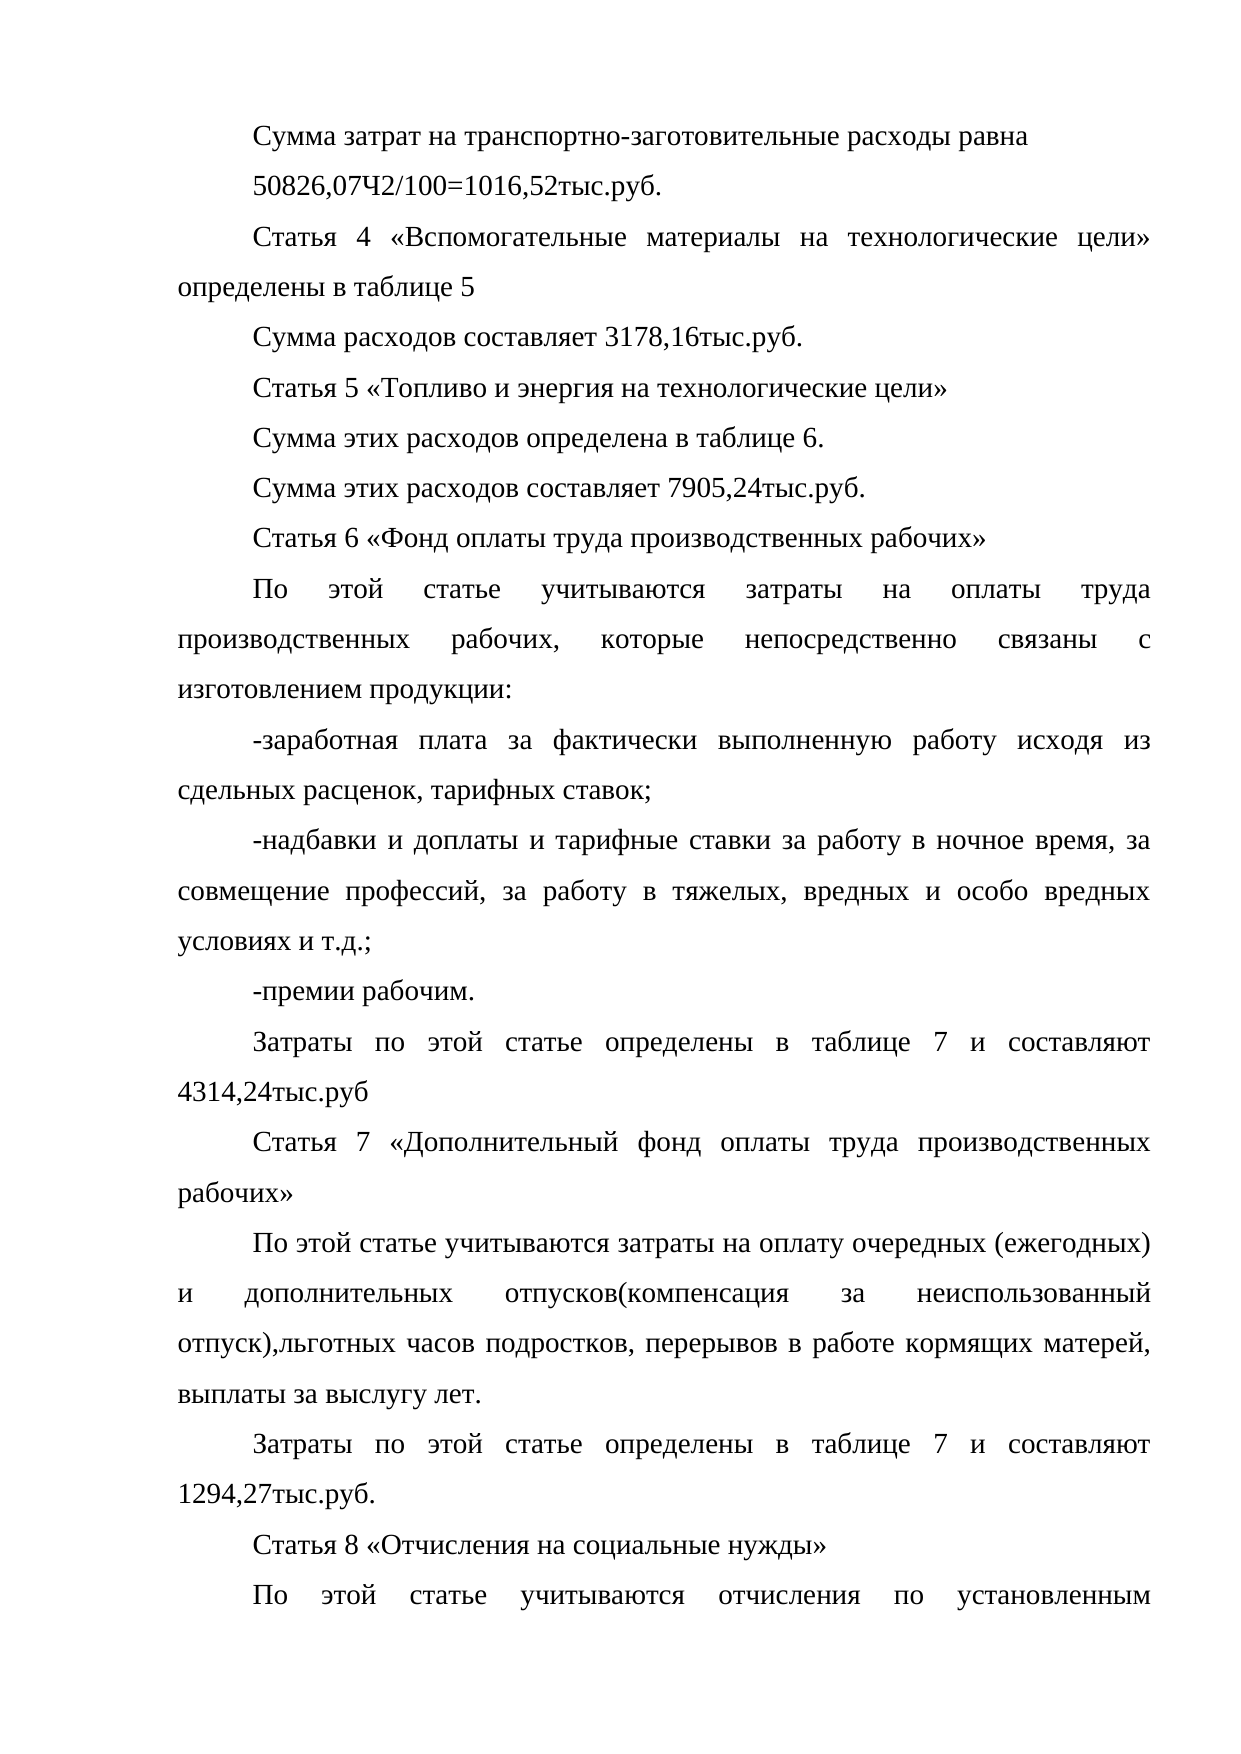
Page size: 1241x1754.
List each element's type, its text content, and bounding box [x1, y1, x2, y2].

text Сумма затрат на транспортно-заготовительные расходы равна [177, 118, 1152, 152]
text Затраты по этой статье определены в таблице 7 и составляют 4314,24тыс.руб [177, 1024, 1152, 1108]
text Сумма этих расходов определена в таблице 6. [177, 420, 1152, 453]
text Статья 6 «Фонд оплаты труда производственных рабочих» [177, 521, 1152, 554]
text Затраты по этой статье определены в таблице 7 и составляют 1294,27тыс.руб. [177, 1426, 1152, 1510]
text 50826,07Ч2/100=1016,52тыс.руб. [177, 168, 1152, 202]
text Статья 5 «Топливо и энергия на технологические цели» [177, 370, 1152, 403]
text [177, 1577, 1152, 1611]
text -заработная плата за фактически выполненную работу исходя из сдельных расценок, тарифных ставок; [177, 722, 1152, 806]
text По этой статье учитываются затраты на оплаты труда производственных рабочих, которые непосредственно связаны с изготовлением продукции: [177, 571, 1152, 705]
text -надбавки и доплаты и тарифные ставки за работу в ночное время, за совмещение профессий, за работу в тяжелых, вредных и особо вредных условиях и т.д.; [177, 822, 1152, 957]
text По этой статье учитываются затраты на оплату очередных (ежегодных) и дополнительных отпусков(компенсация за неиспользованный отпуск),льготных часов подростков, перерывов в работе кормящих матерей, выплаты за выслугу лет. [177, 1225, 1152, 1409]
text Статья 4 «Вспомогательные материалы на технологические цели» определены в таблице 5 [177, 219, 1152, 303]
text Статья 8 «Отчисления на социальные нужды» [177, 1527, 1152, 1560]
text -премии рабочим. [177, 973, 1152, 1007]
text Статья 7 «Дополнительный фонд оплаты труда производственных рабочих» [177, 1124, 1152, 1208]
text Сумма расходов составляет 3178,16тыс.руб. [177, 319, 1152, 353]
text Сумма этих расходов составляет 7905,24тыс.руб. [177, 470, 1152, 504]
